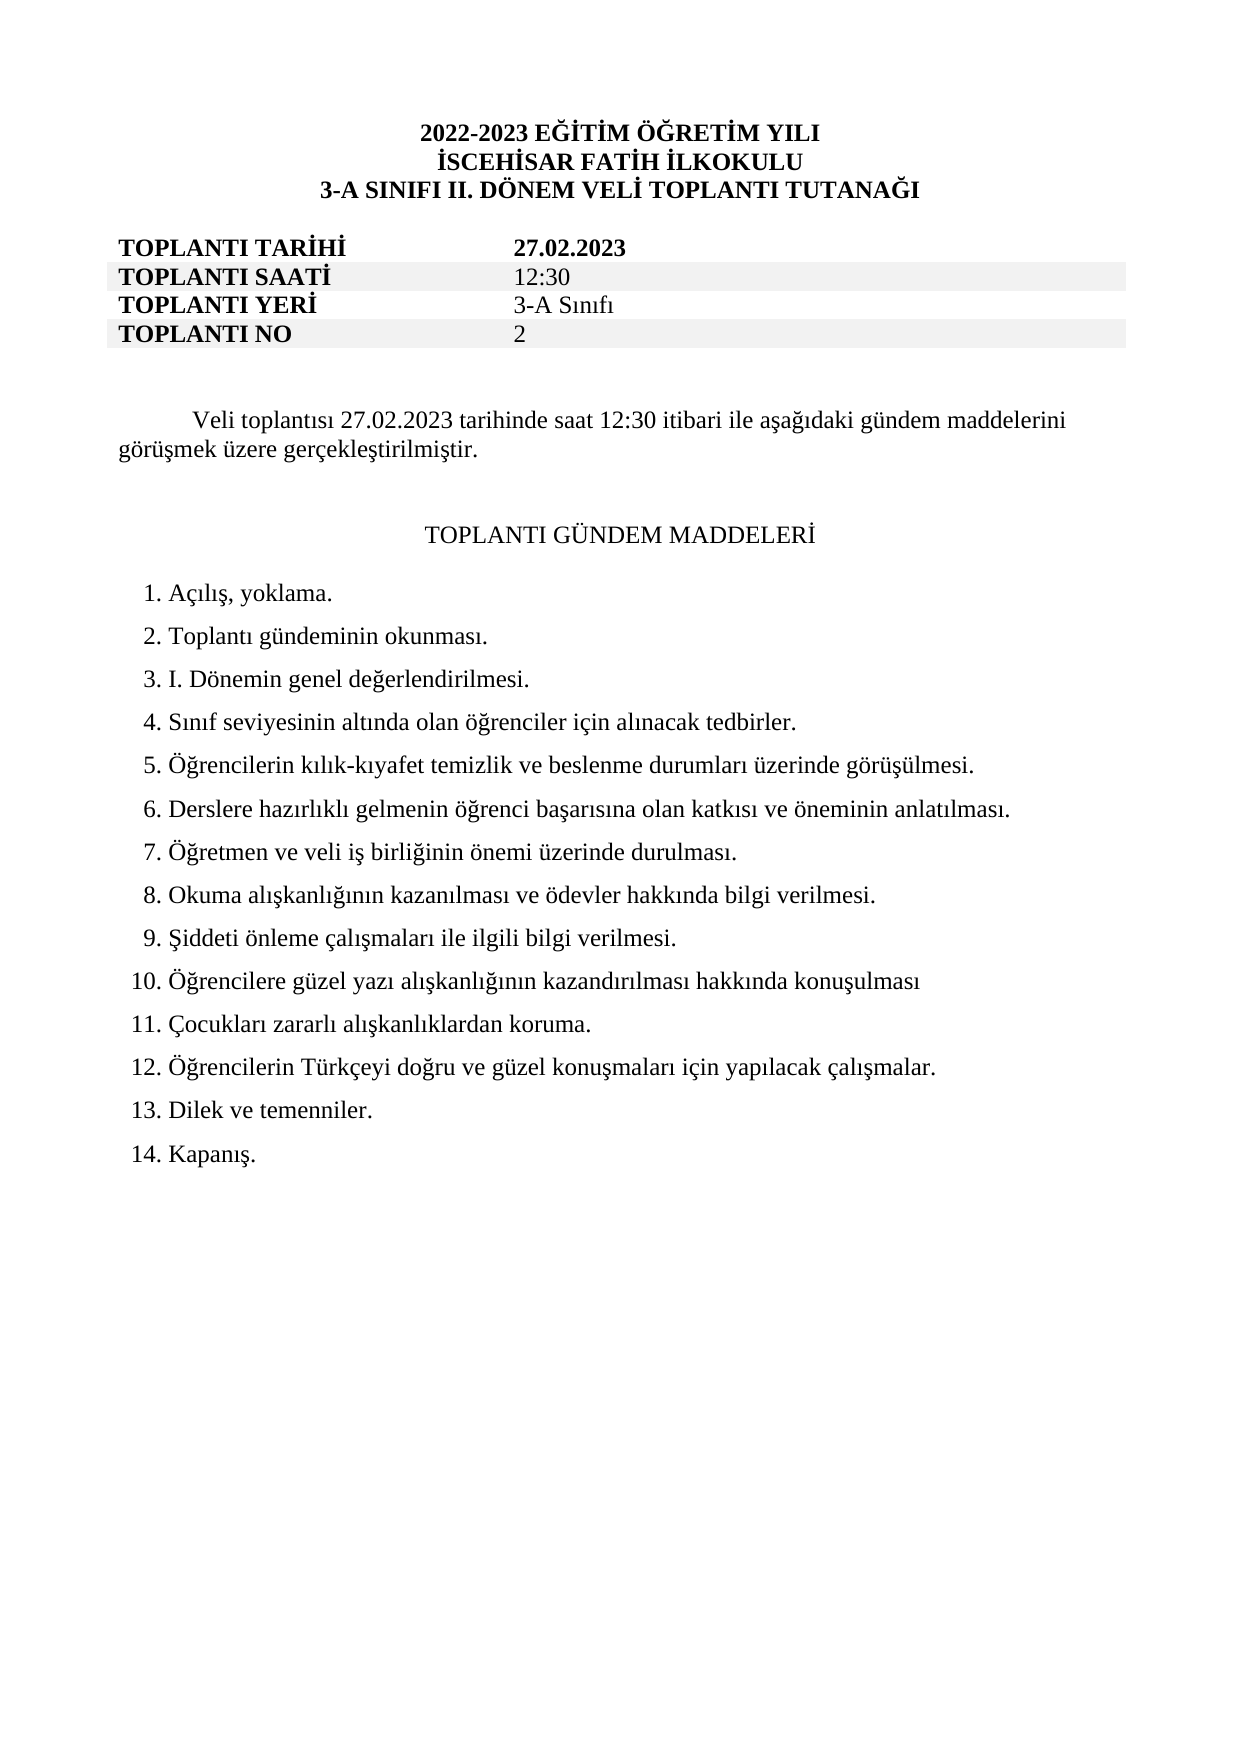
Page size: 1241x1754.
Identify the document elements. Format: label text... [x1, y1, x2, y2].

table_header TOPLANTI TARİHİ [107, 233, 502, 262]
text 13. Dilek ve temenniler. [118, 1096, 1122, 1124]
text İSCEHİSAR FATİH İLKOKULU [118, 147, 1122, 176]
text 6. Derslere hazırlıklı gelmenin öğrenci başarısına olan katkısı ve öneminin anlatılması. [118, 794, 1122, 822]
text 7. Öğretmen ve veli iş birliğinin önemi üzerinde durulması. [118, 837, 1122, 866]
text 8. Okuma alışkanlığının kazanılması ve ödevler hakkında bilgi verilmesi. [118, 880, 1122, 909]
text 9. Şiddeti önleme çalışmaları ile ilgili bilgi verilmesi. [118, 923, 1122, 952]
text 2. Toplantı gündeminin okunması. [118, 621, 1122, 650]
text 1. Açılış, yoklama. [118, 578, 1122, 607]
text 12. Öğrencilerin Türkçeyi doğru ve güzel konuşmaları için yapılacak çalışmalar. [118, 1052, 1122, 1081]
table_cell 2 [502, 319, 1126, 348]
text 4. Sınıf seviyesinin altında olan öğrenciler için alınacak tedbirler. [118, 707, 1122, 736]
text 2022-2023 EĞİTİM ÖĞRETİM YILI [118, 118, 1122, 147]
table_cell 12:30 [502, 262, 1126, 291]
text 5. Öğrencilerin kılık-kıyafet temizlik ve beslenme durumları üzerinde görüşülmesi. [118, 751, 1122, 779]
text Veli toplantısı 27.02.2023 tarihinde saat 12:30 itibari ile aşağıdaki gündem maddelerini görüşmek üzere gerçekleştirilmiştir. [118, 406, 1122, 463]
table_cell 3-A Sınıfı [502, 291, 1126, 319]
text 10. Öğrencilere güzel yazı alışkanlığının kazandırılması hakkında konuşulması [118, 966, 1122, 995]
text 11. Çocukları zararlı alışkanlıklardan koruma. [118, 1009, 1122, 1038]
table_cell TOPLANTI NO [107, 319, 502, 348]
table_cell TOPLANTI SAATİ [107, 262, 502, 291]
text 3. I. Dönemin genel değerlendirilmesi. [118, 664, 1122, 693]
table_header 27.02.2023 [502, 233, 1126, 262]
text 3-A SINIFI II. DÖNEM VELİ TOPLANTI TUTANAĞI [118, 176, 1122, 204]
text TOPLANTI GÜNDEM MADDELERİ [118, 521, 1122, 549]
text 14. Kapanış. [118, 1139, 1122, 1167]
table_cell TOPLANTI YERİ [107, 291, 502, 319]
